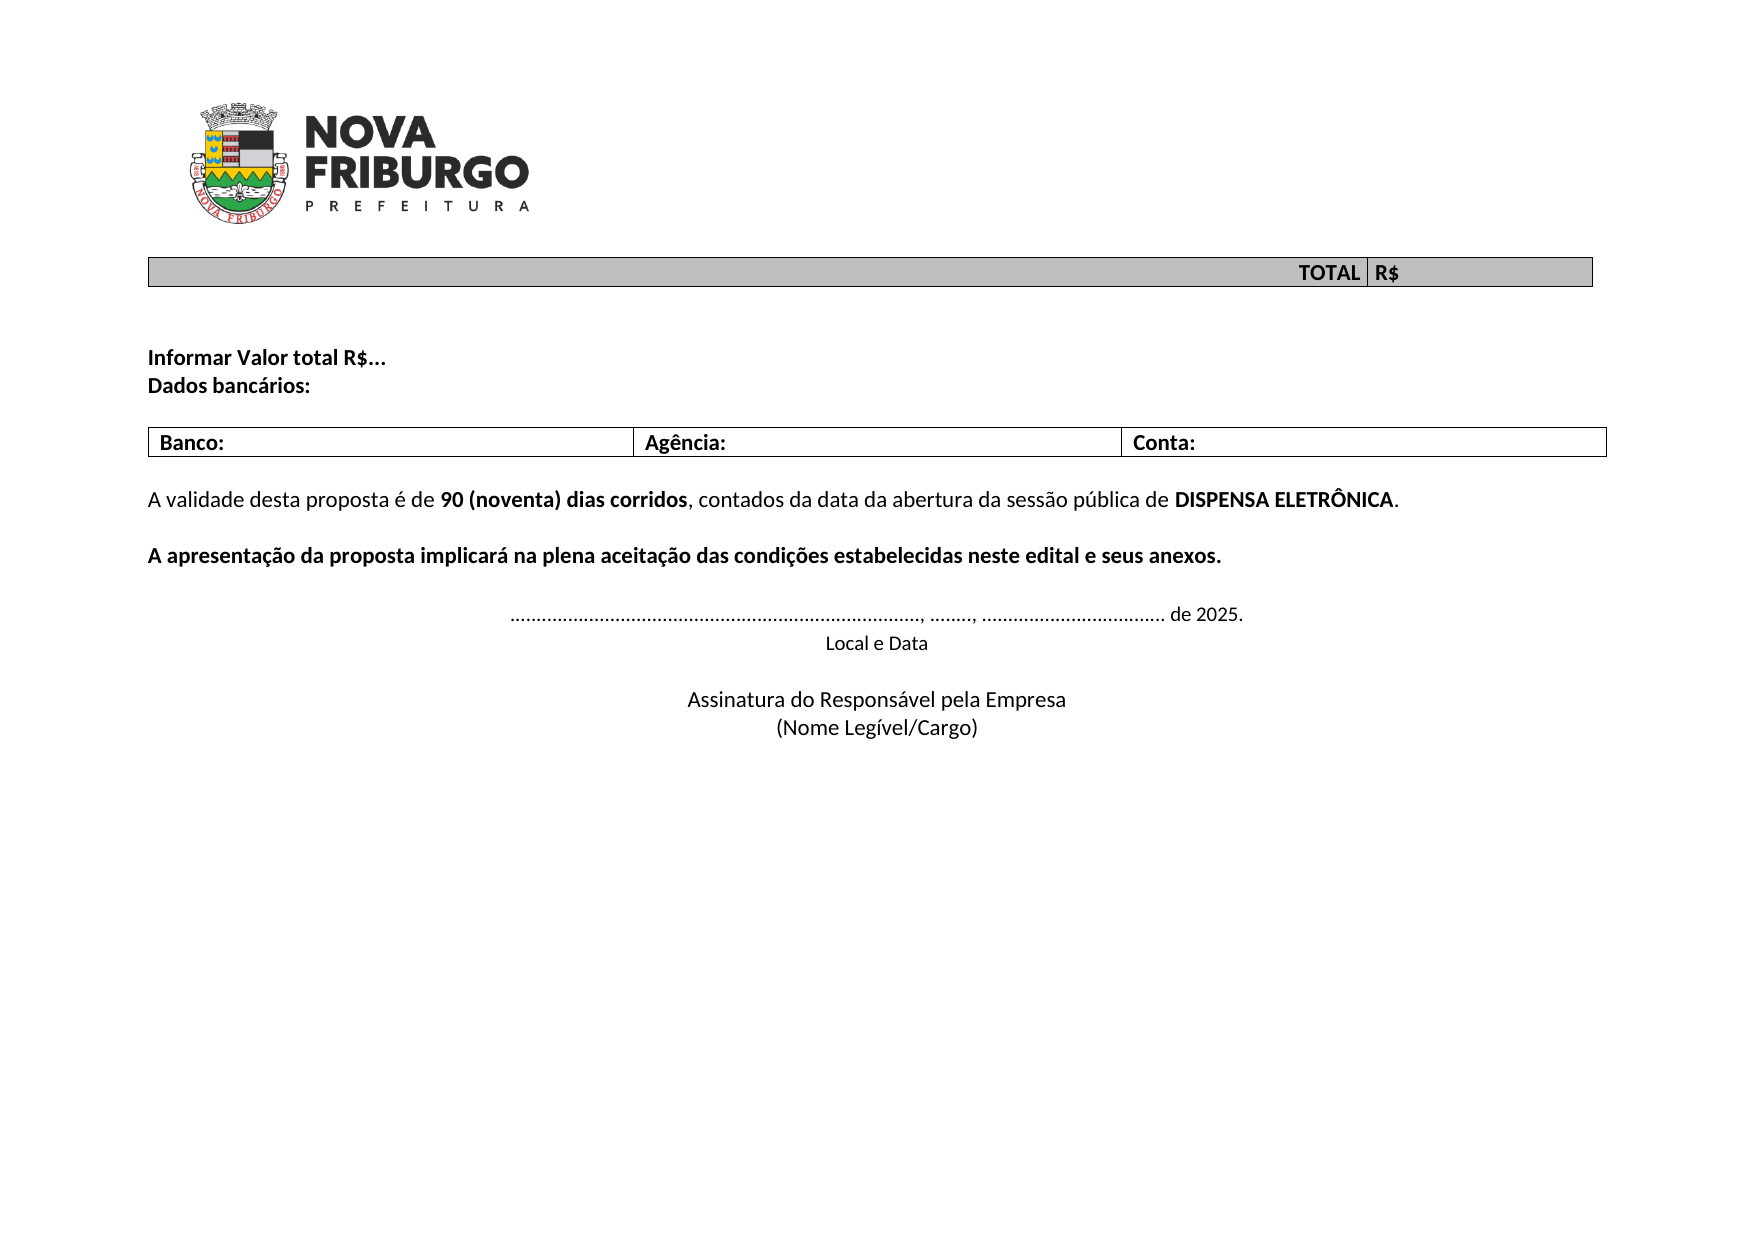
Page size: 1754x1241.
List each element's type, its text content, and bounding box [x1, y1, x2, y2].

text .............................................................................., ........, ................................... de 2025. [148, 597, 1606, 626]
table_header Conta: [1122, 428, 1606, 456]
text (Nome Legível/Cargo) [148, 713, 1606, 741]
table_cell TOTAL [149, 258, 1367, 286]
text Local e Data [148, 626, 1606, 656]
text Dados bancários: [148, 371, 1606, 399]
table_header Banco: [149, 428, 633, 456]
table_cell R$ [1368, 258, 1592, 286]
table_header Agência: [634, 428, 1121, 456]
text A apresentação da proposta implicará na plena aceitação das condições estabelecidas neste edital e seus anexos. [148, 541, 1606, 569]
text A validade desta proposta é de 90 (noventa) dias corridos, contados da data da abertura da sessão pública de DISPENSA ELETRÔNICA. [148, 485, 1606, 513]
picture [147, 90, 571, 238]
text Assinatura do Responsável pela Empresa [148, 685, 1606, 713]
text Informar Valor total R$... [148, 343, 1606, 371]
